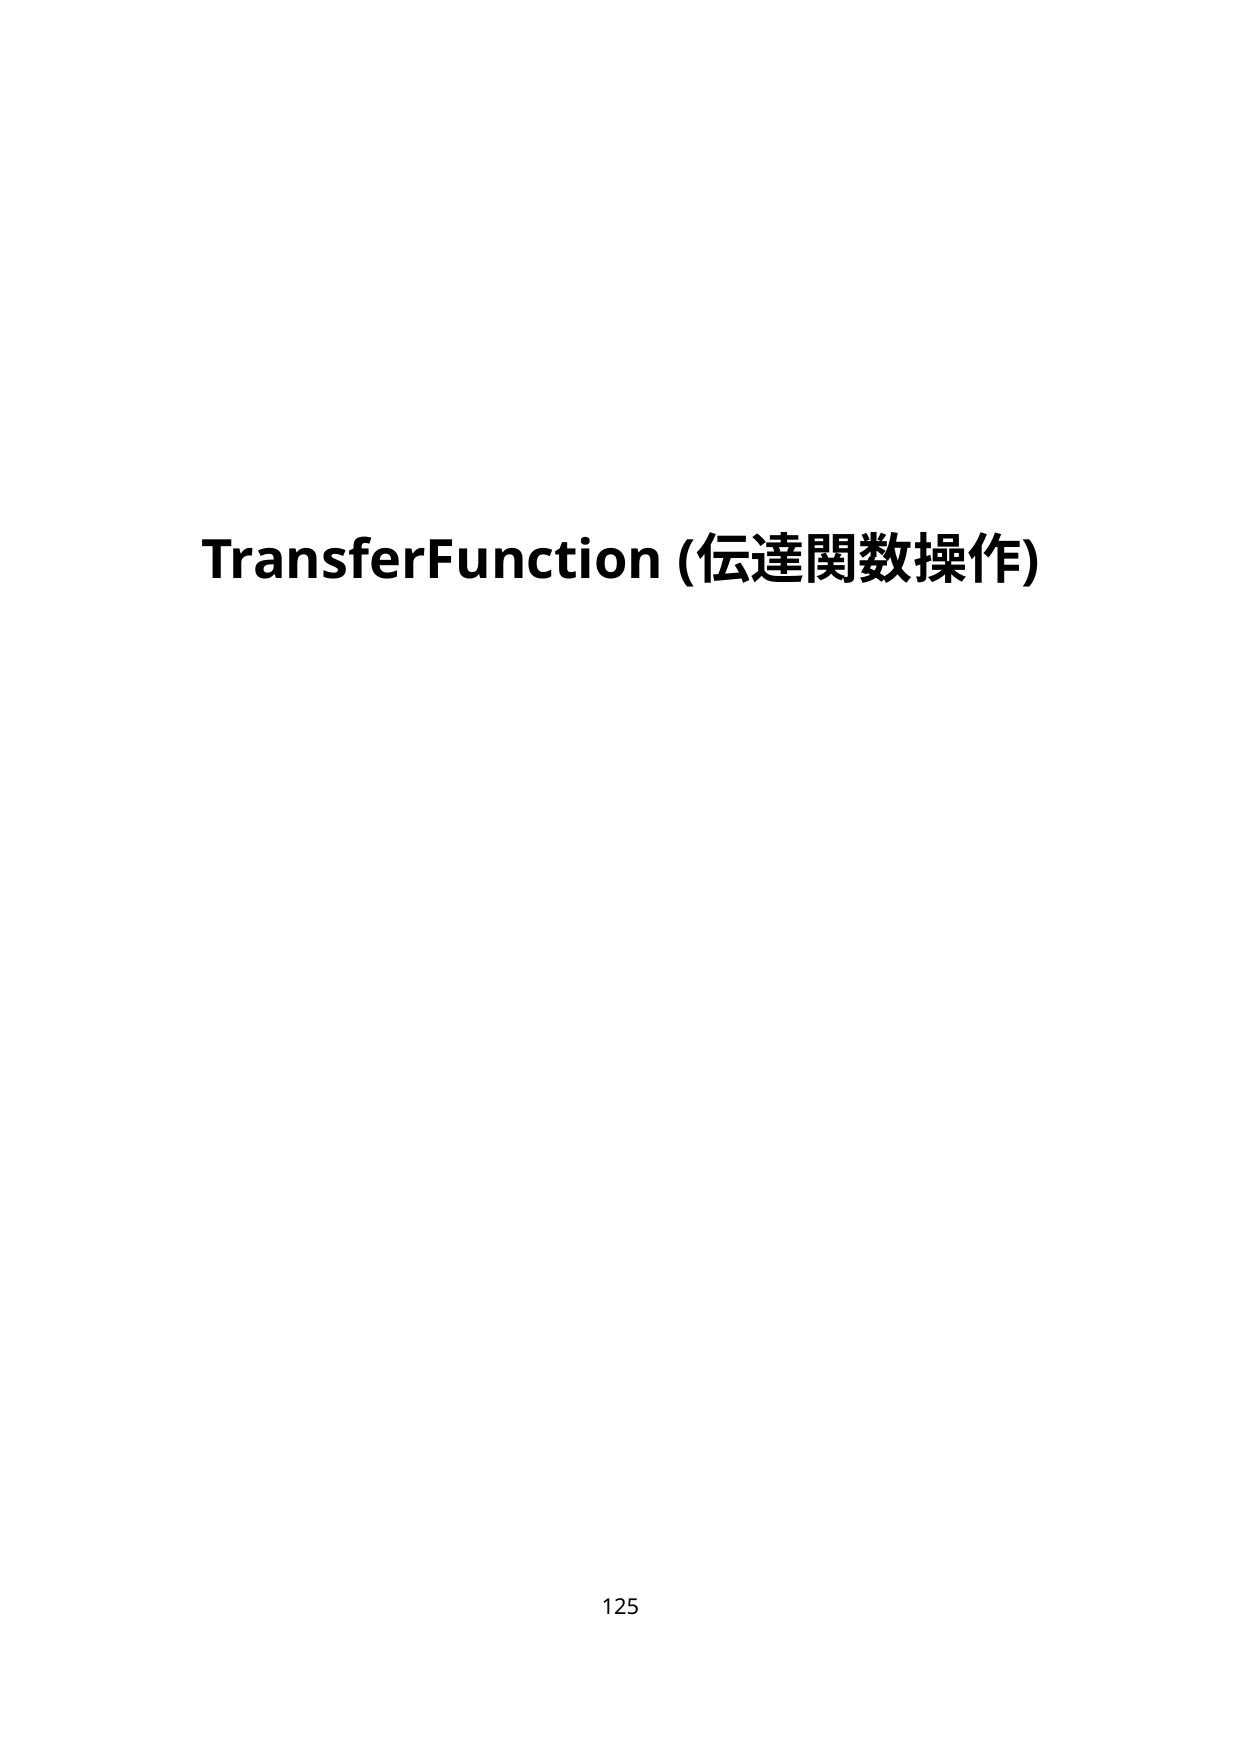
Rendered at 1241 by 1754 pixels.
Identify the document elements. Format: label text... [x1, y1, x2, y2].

subtitle TransferFunction (伝達関数操作) [118, 498, 1122, 611]
